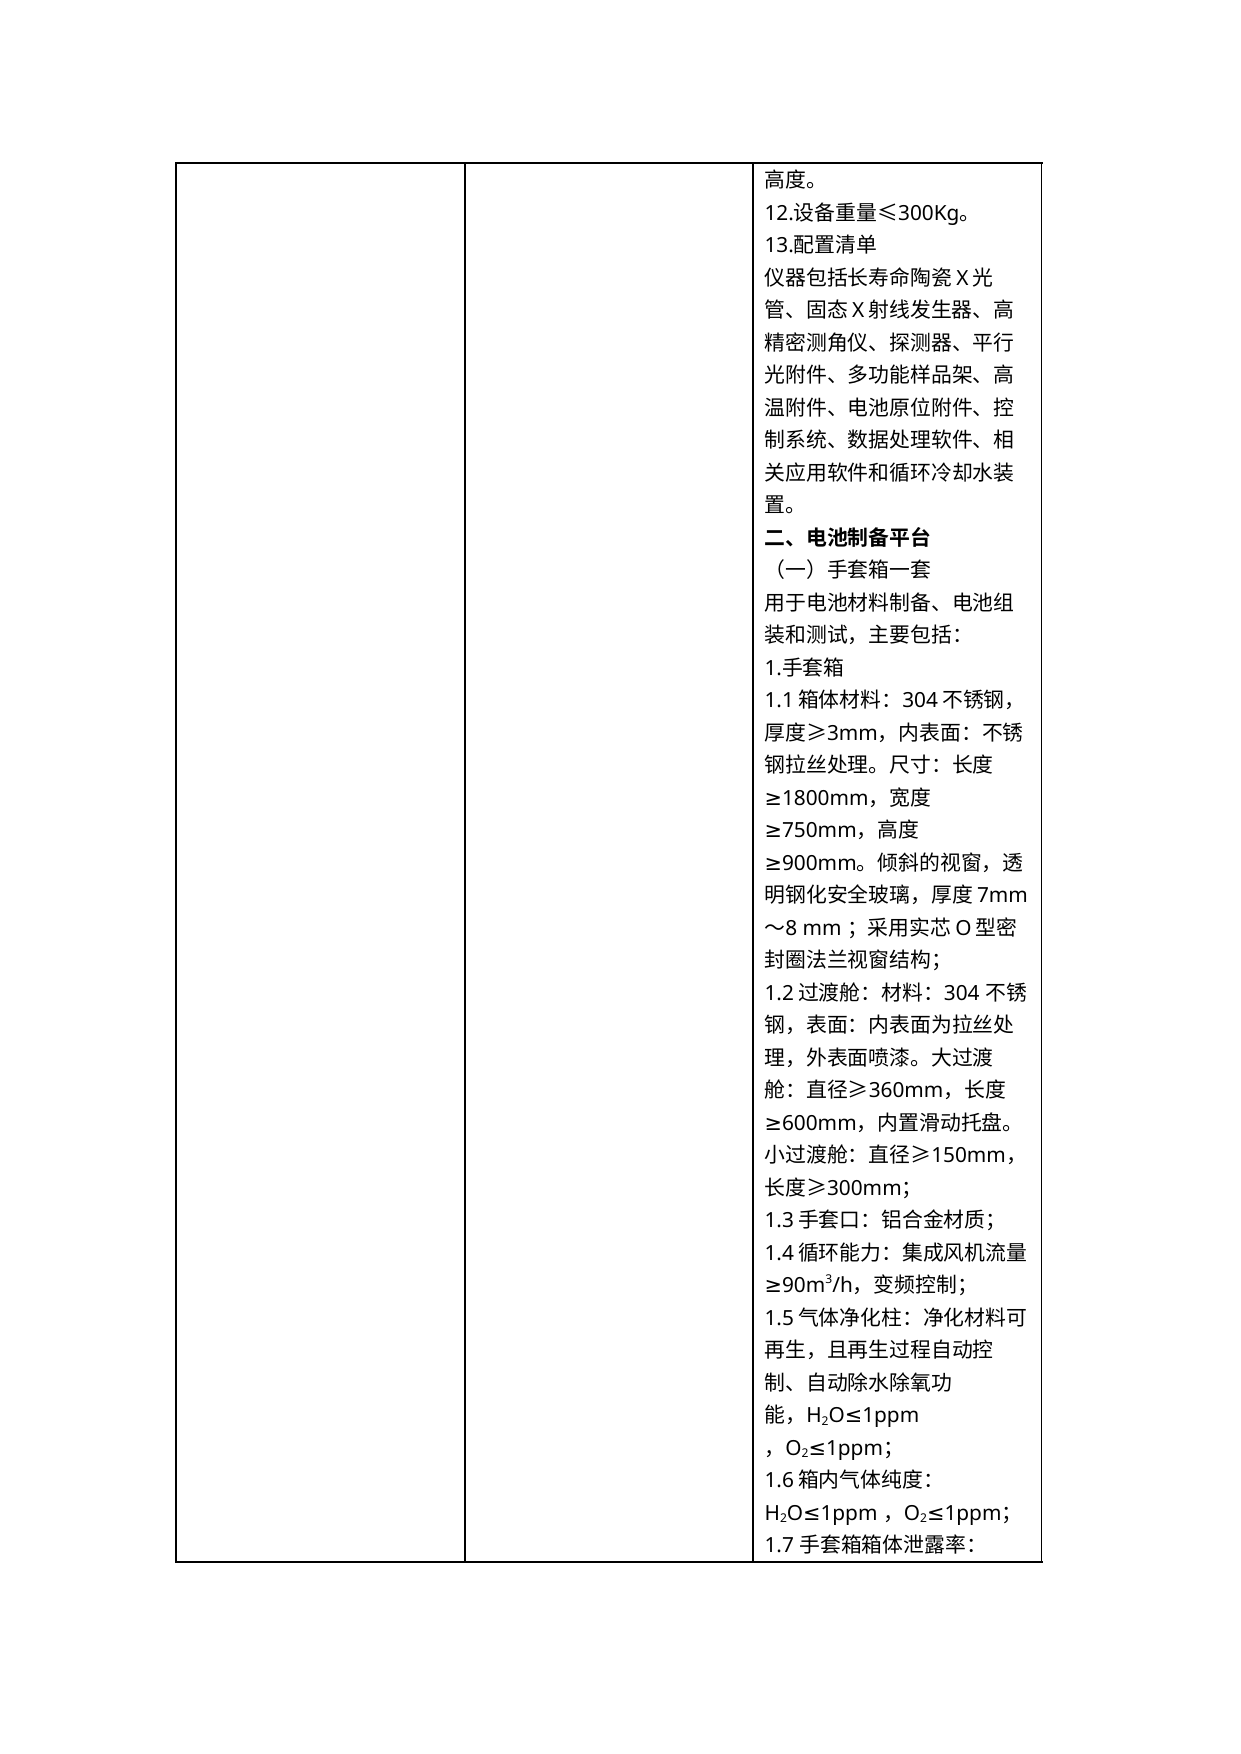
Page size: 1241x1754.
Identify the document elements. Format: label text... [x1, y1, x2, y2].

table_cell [754, 164, 1041, 1561]
table_cell [466, 164, 752, 1561]
table_cell 2 [177, 164, 464, 1561]
